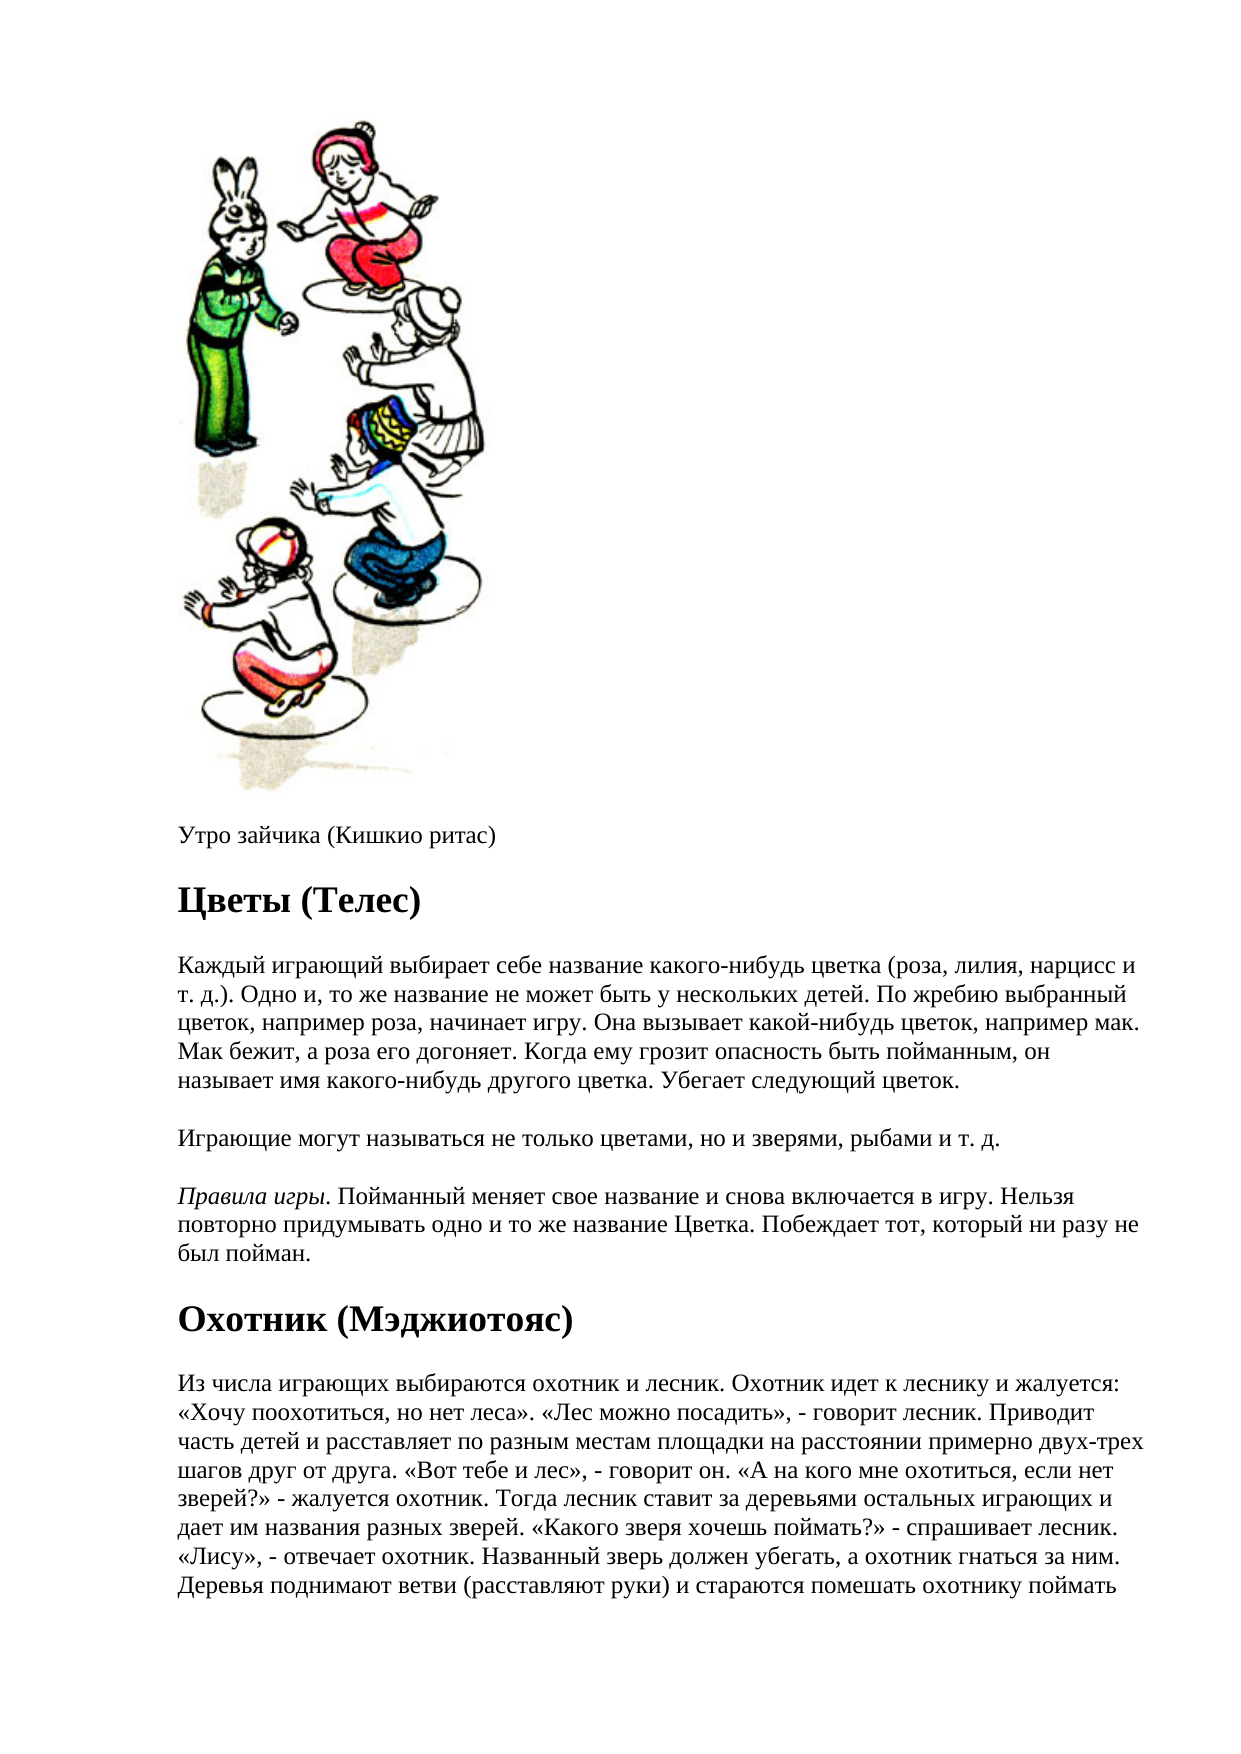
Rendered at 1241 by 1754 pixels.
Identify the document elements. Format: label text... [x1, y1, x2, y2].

text Играющие могут называться не только цветами, но и зверями, рыбами и т. д. [177, 1123, 1152, 1152]
text Цветы (Телес) [177, 878, 1152, 921]
text Охотник (Мэджиотояс) [177, 1296, 1152, 1339]
text Каждый играющий выбирает себе название какого-нибудь цветка (роза, лилия, нарцисс и т. д.). Одно и, то же название не может быть у нескольких детей. По жребию выбранный цветок, например роза, начинает игру. Она вызывает какой-нибудь цветок, например мак. Мак бежит, а роза его догоняет. Когда ему грозит опасность быть пойманным, он называет имя какого-нибудь другого цветка. Убегает следующий цветок. [177, 950, 1152, 1094]
text Правила игры. Пойманный меняет свое название и снова включается в игру. Нельзя повторно придумывать одно и то же название Цветка. Побеждает тот, который ни разу не был пойман. [177, 1181, 1152, 1267]
picture [177, 118, 501, 820]
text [177, 1368, 1152, 1598]
